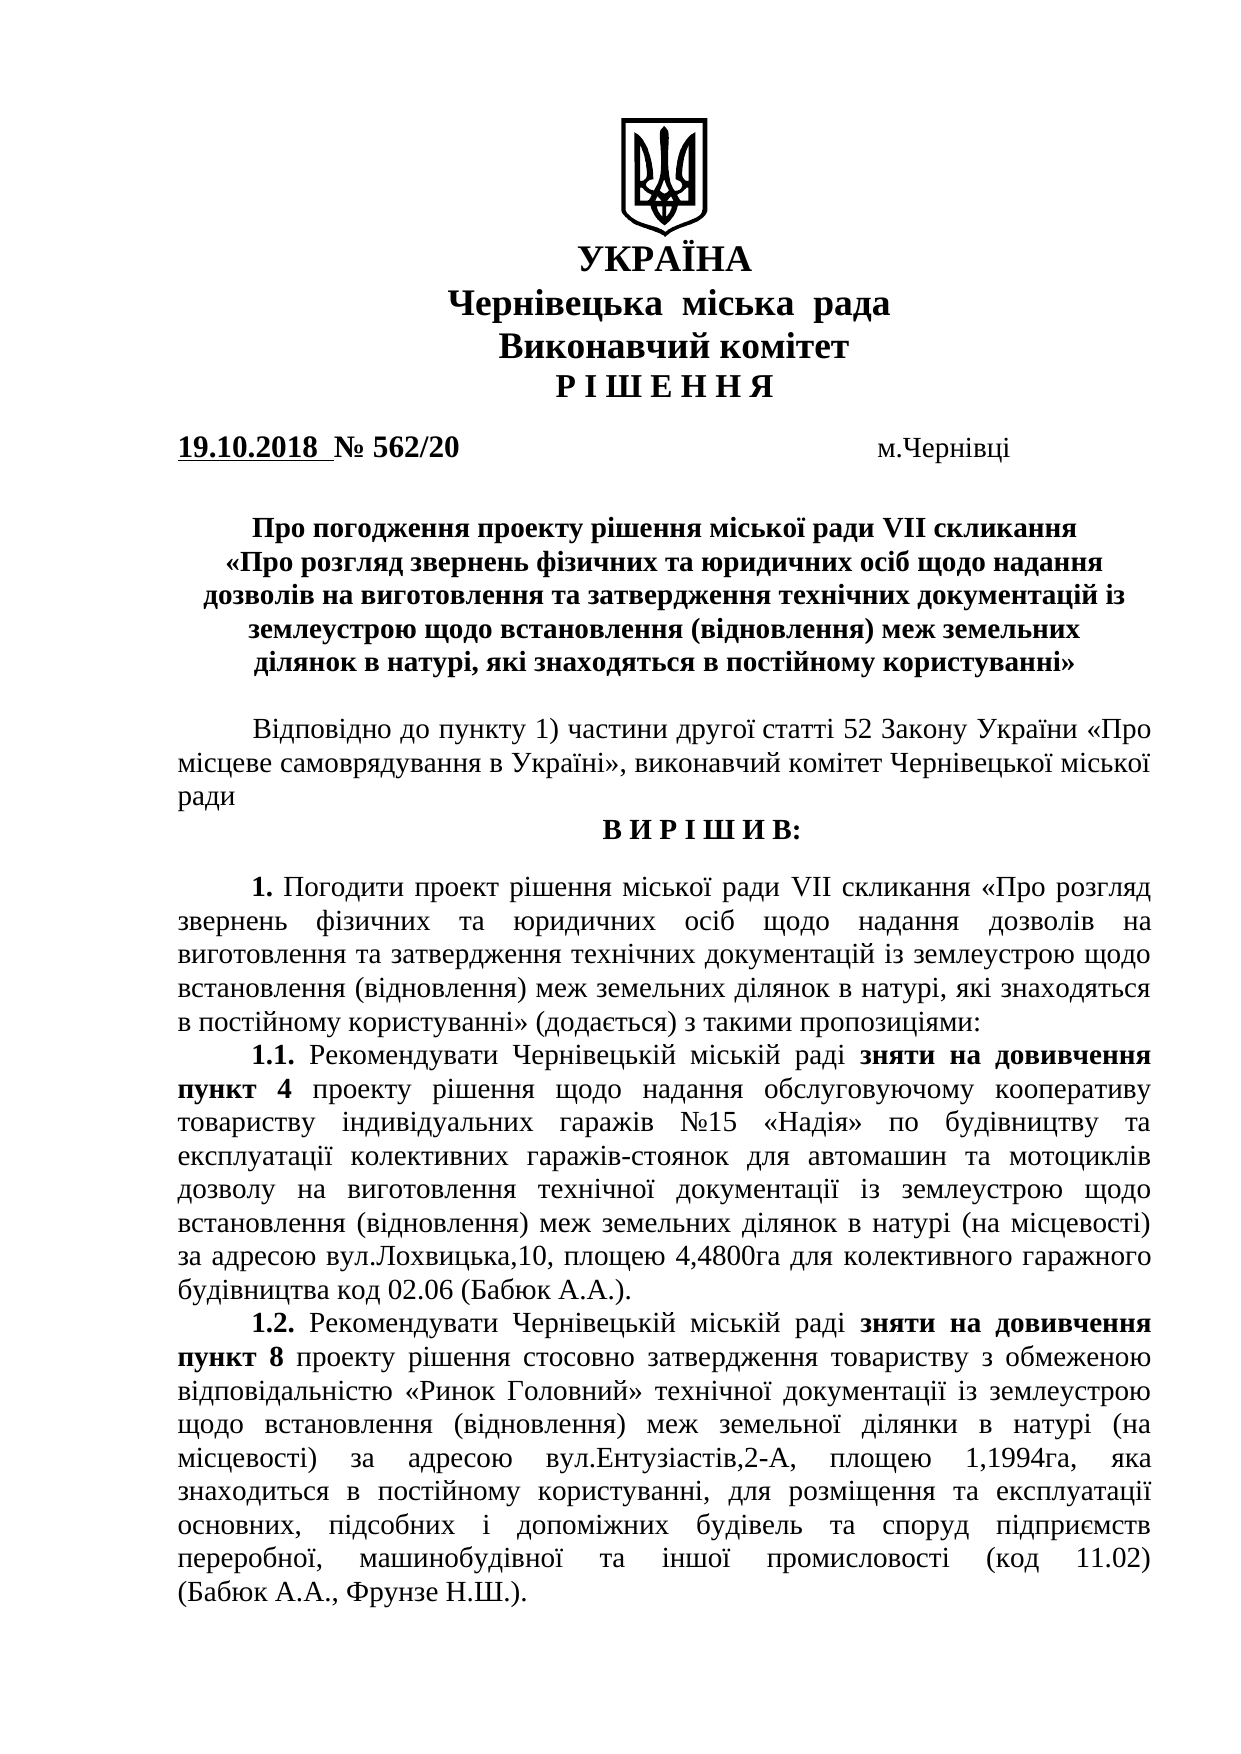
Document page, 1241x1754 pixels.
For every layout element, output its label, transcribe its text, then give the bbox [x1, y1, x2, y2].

text УКРАЇНА [177, 237, 1152, 280]
text 19.10.2018 № 562/20 м.Чернівці [177, 429, 1152, 464]
text 1.1. Рекомендувати Чернівецькій міській раді зняти на довивчення пункт 4 проекту рішення щодо надання обслуговуючому кооперативу товариству індивідуальних гаражів №15 «Надія» по будівництву та експлуатації колективних гаражів-стоянок для автомашин та мотоциклів дозволу на виготовлення технічної документації із землеустрою щодо встановлення (відновлення) меж земельних ділянок в натурі (на місцевості) за адресою вул.Лохвицька,10, площею 4,4800га для колективного гаражного будівництва код 02.06 (Бабюк А.А.). [177, 1037, 1152, 1306]
text 1. Погодити проект рішення міської ради VIІ скликання «Про розгляд звернень фізичних та юридичних осіб щодо надання дозволів на виготовлення та затвердження технічних документацій із землеустрою щодо встановлення (відновлення) меж земельних ділянок в натурі, які знаходяться в постійному користуванні» (додається) з такими пропозиціями: [177, 869, 1152, 1037]
subtitle Виконавчий комітет [177, 323, 1152, 366]
subtitle Чернівецька міська рада [177, 280, 1152, 323]
subtitle Р І Ш Е Н Н Я [177, 366, 1152, 404]
table_header Про погодження проекту рішення міської ради VIІ скликання «Про розгляд звернень фізичних та юридичних осіб щодо надання дозволів на виготовлення та затвердження технічних документацій із землеустрою щодо встановлення (відновлення) меж земельних ділянок в натурі, які знаходяться в постійному користуванні» [186, 510, 1143, 678]
text Відповідно до пункту 1) частини другої статті 52 Закону України «Про місцеве самоврядування в Україні», виконавчий комітет Чернівецької міської ради [177, 711, 1152, 812]
text 1.2. Рекомендувати Чернівецькій міській раді зняти на довивчення пункт 8 проекту рішення стосовно затвердження товариству з обмеженою відповідальністю «Ринок Головний» технічної документації із землеустрою щодо встановлення (відновлення) меж земельної ділянки в натурі (на місцевості) за адресою вул.Ентузіастів,2-А, площею 1,1994га, яка знаходиться в постійному користуванні, для розміщення та експлуатації основних, підсобних і допоміжних будівель та споруд підприємств переробної, машинобудівної та іншої промисловості (код 11.02) (Бабюк А.А., Фрунзе Н.Ш.). [177, 1306, 1152, 1607]
text В И Р І Ш И В: [177, 812, 1152, 846]
